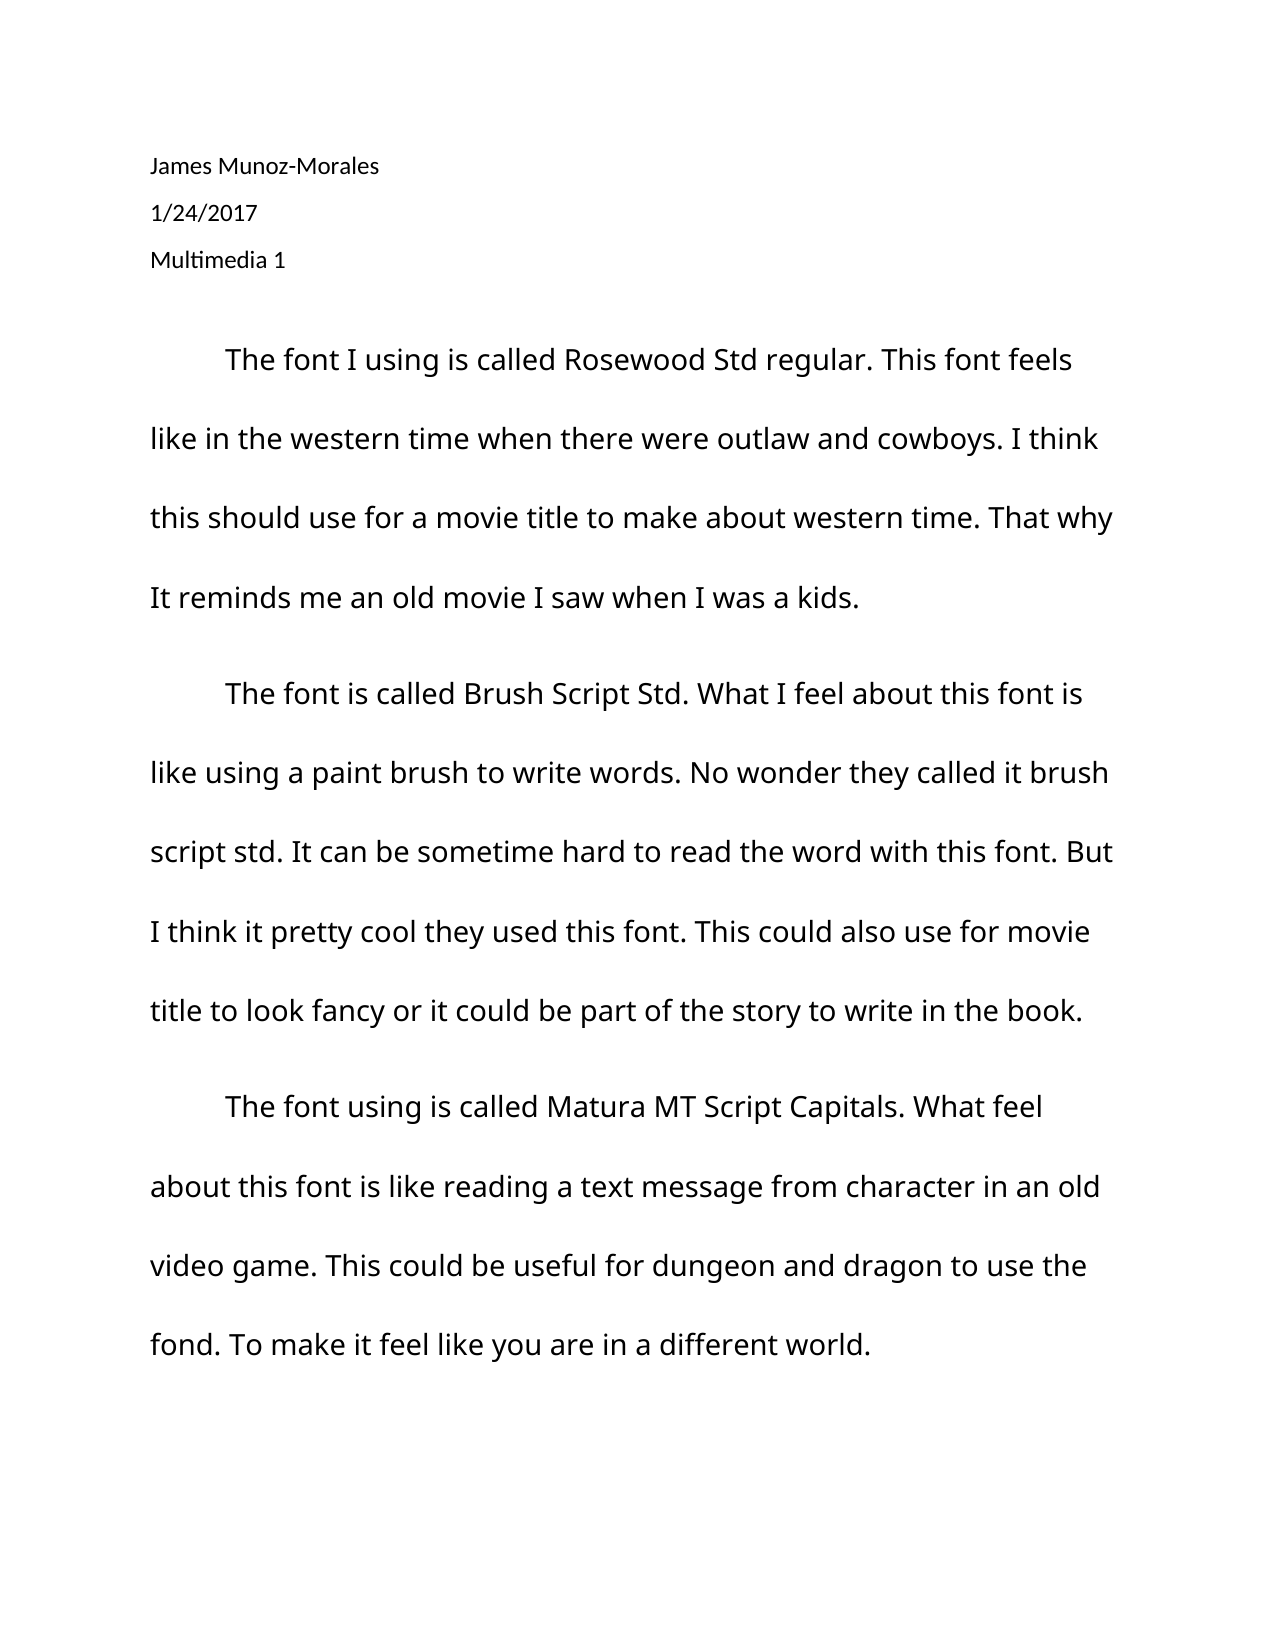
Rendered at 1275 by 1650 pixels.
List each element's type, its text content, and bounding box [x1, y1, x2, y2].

text The font is called Brush Script Std. What I feel about this font is like using a paint brush to write words. No wonder they called it brush script std. It can be sometime hard to read the word with this font. But I think it pretty cool they used this font. This could also use for movie title to look fancy or it could be part of the story to write in the book. [150, 673, 1125, 1030]
text The font using is called Matura MT Script Capitals. What feel about this font is like reading a text message from character in an old video game. This could be useful for dungeon and dragon to use the fond. To make it feel like you are in a different world. [150, 1086, 1125, 1364]
text James Munoz-Morales [150, 150, 1125, 181]
text The font I using is called Rosewood Std regular. This font feels like in the western time when there were outlaw and cowboys. I think this should use for a movie title to make about western time. That why It reminds me an old movie I saw when I was a kids. [150, 339, 1125, 617]
text Multimedia 1 [150, 244, 1125, 275]
text 1/24/2017 [150, 197, 1125, 228]
